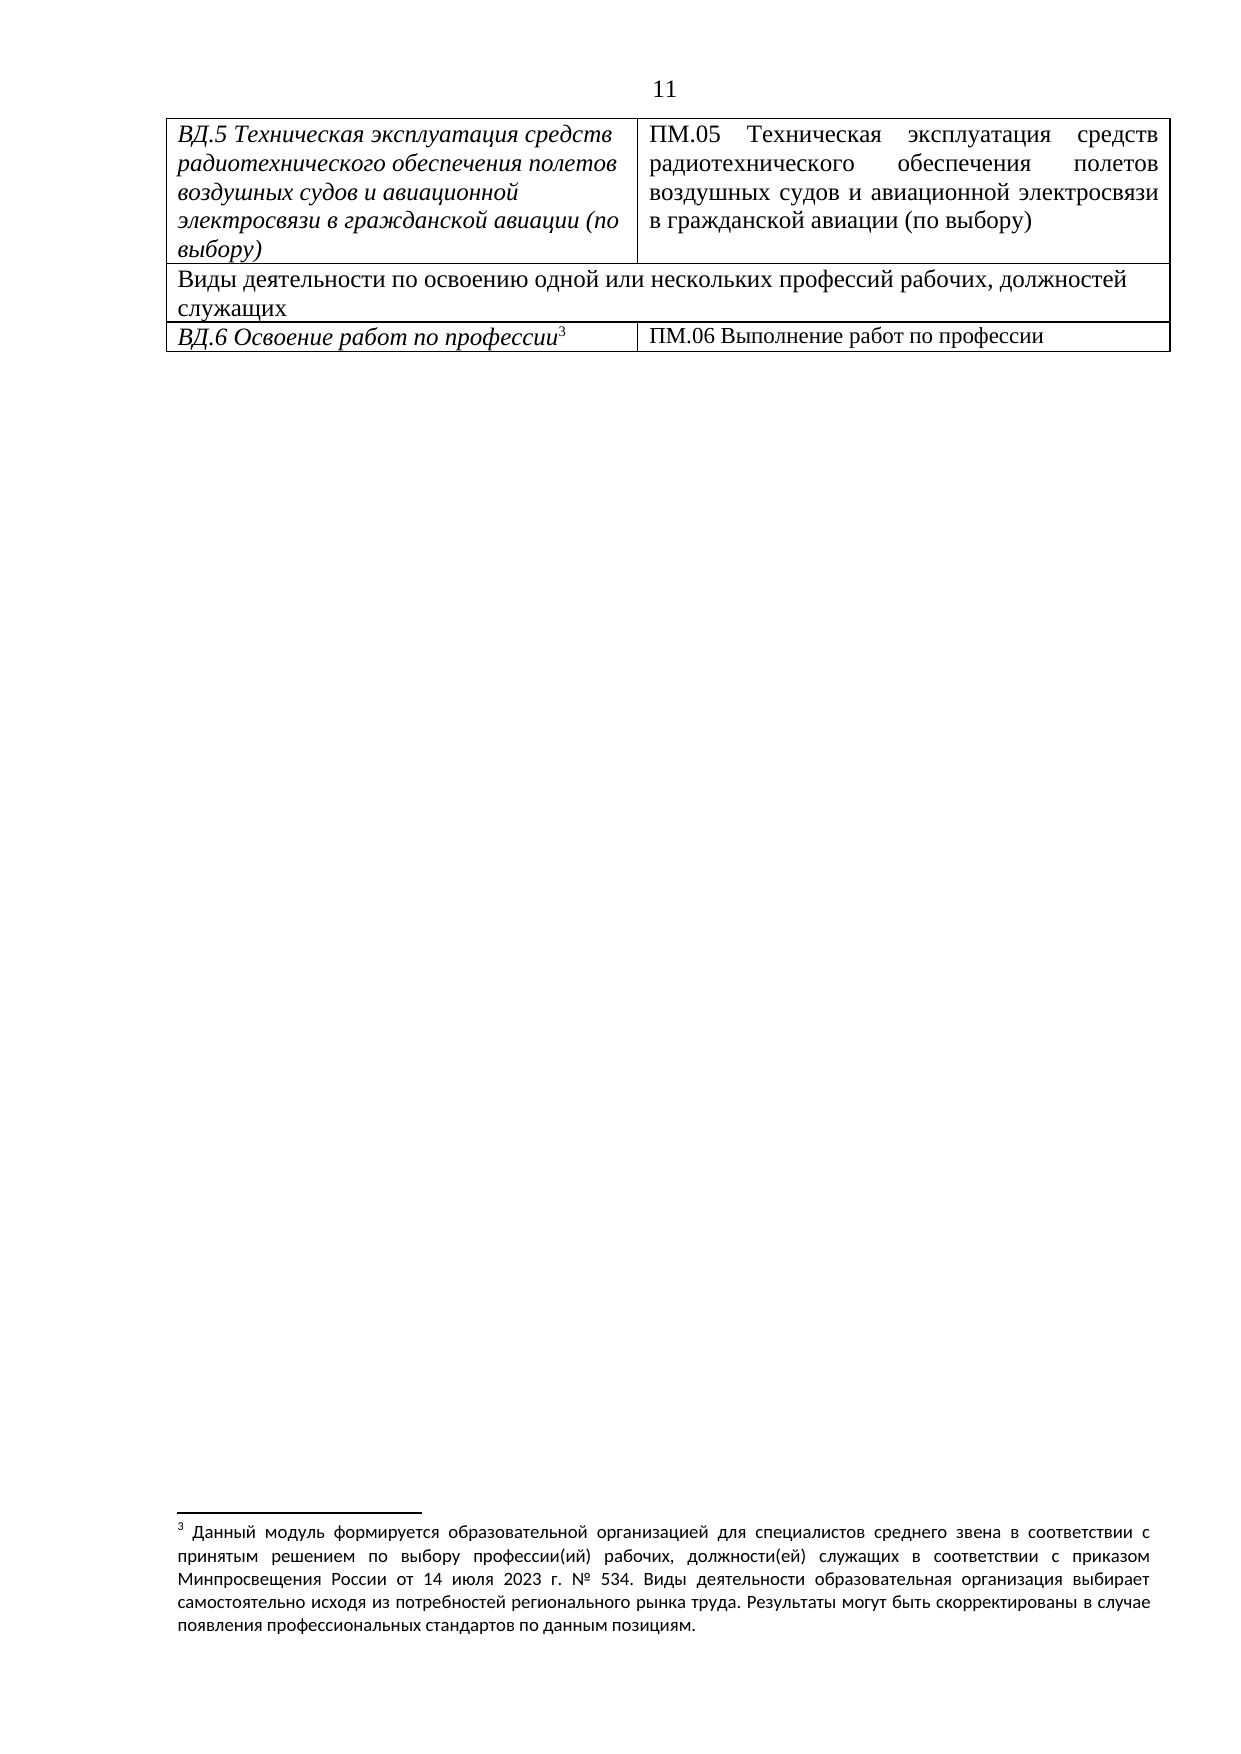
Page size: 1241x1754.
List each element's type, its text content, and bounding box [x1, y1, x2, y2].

table_cell Виды деятельности по освоению одной или нескольких профессий рабочих, должностей служащих [167, 264, 1169, 321]
table_cell ВД.5 Техническая эксплуатация средств радиотехнического обеспечения полетов воздушных судов и авиационной электросвязи в гражданской авиации (по выбору) [167, 119, 637, 263]
table_cell ВД.6 Освоение работ по профессии [167, 323, 637, 351]
table_cell ПМ.05 Техническая эксплуатация средств радиотехнического обеспечения полетов воздушных судов и авиационной электросвязи в гражданской авиации (по выбору) [638, 119, 1169, 263]
table_cell ПМ.06 Выполнение работ по профессии [638, 323, 1169, 351]
